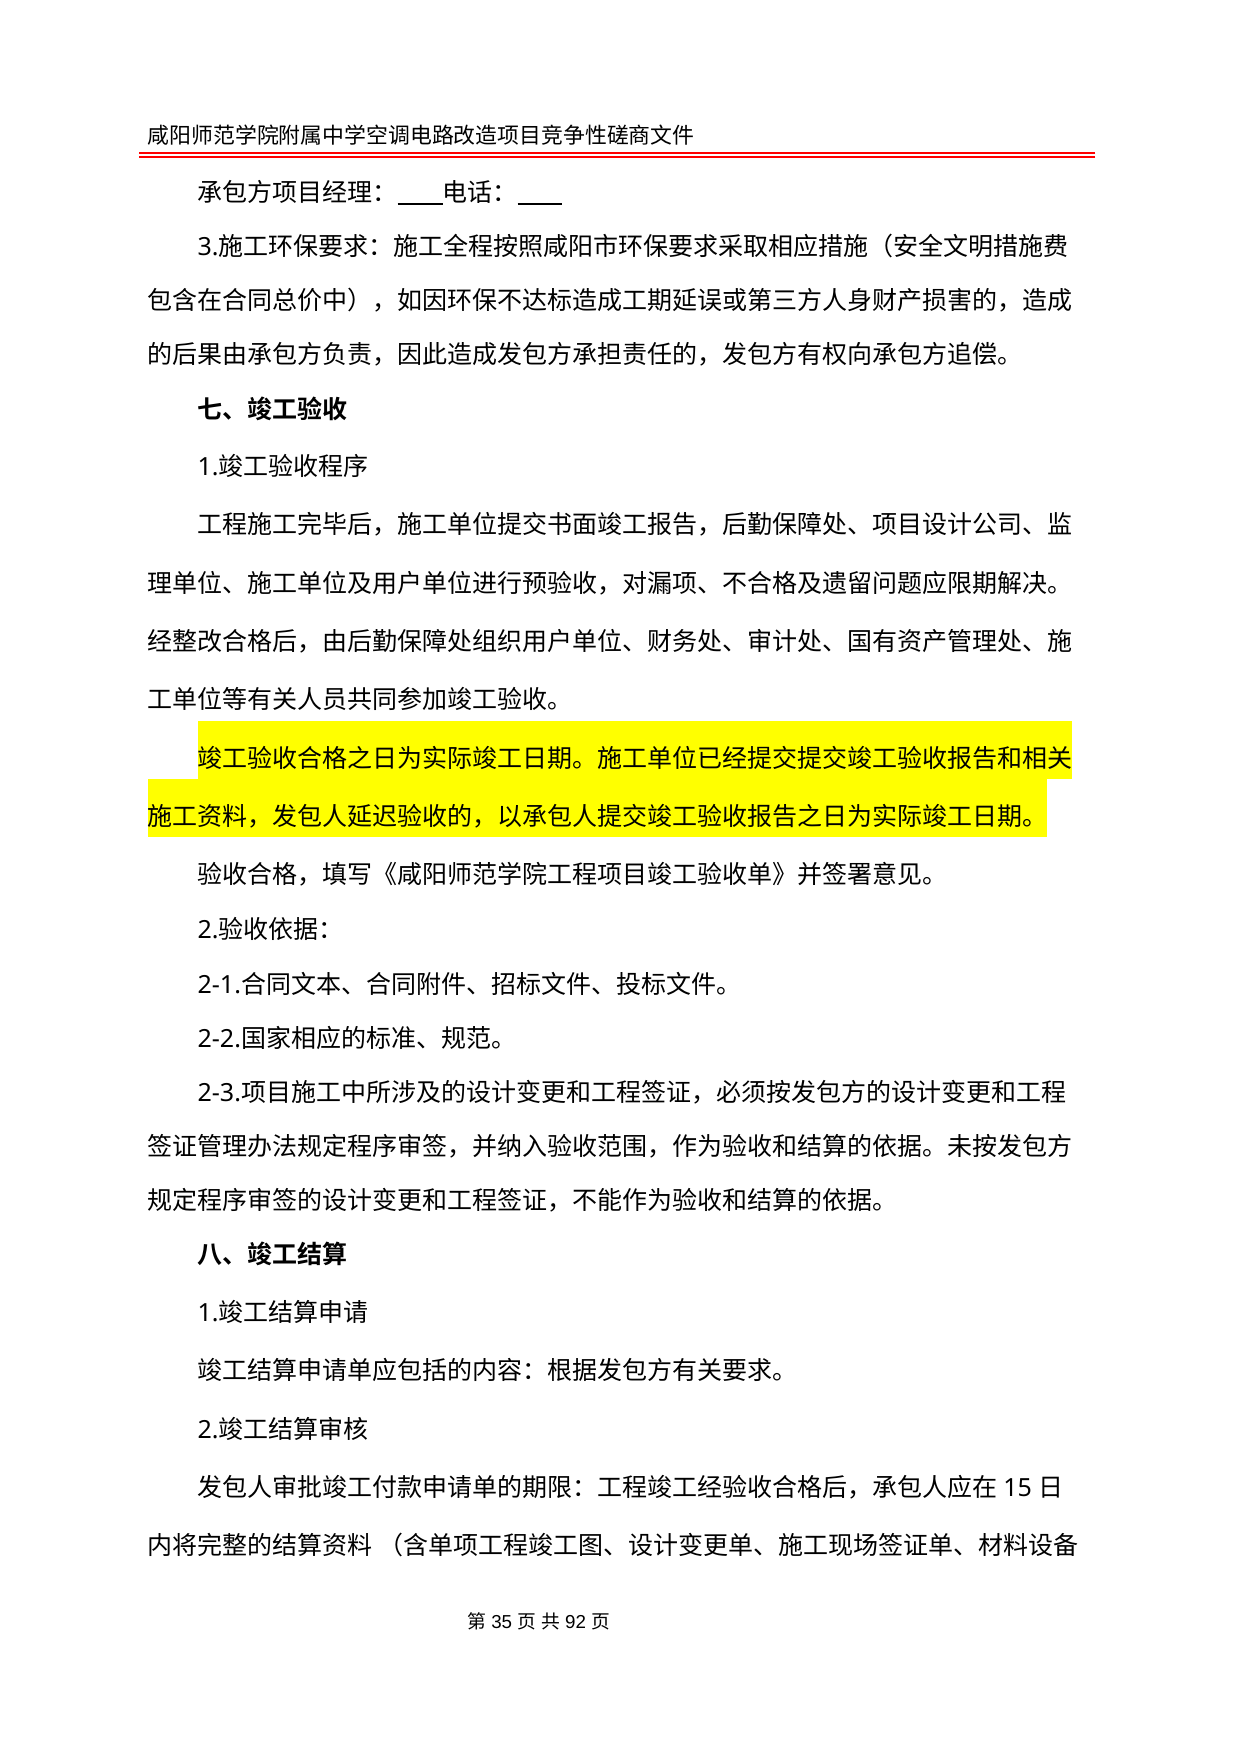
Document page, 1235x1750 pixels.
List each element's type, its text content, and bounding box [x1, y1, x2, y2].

text 2-3.项目施工中所涉及的设计变更和工程签证，必须按发包方的设计变更和工程签证管理办法规定程序审签，并纳入验收范围，作为验收和结算的依据。未按发包方规定程序审签的设计变更和工程签证，不能作为验收和结算的依据。 [147, 1058, 1087, 1221]
text 2.竣工结算审核 [147, 1391, 1087, 1450]
text 七、竣工验收 [147, 375, 1087, 429]
text 3.施工环保要求：施工全程按照咸阳市环保要求采取相应措施（安全文明措施费包含在合同总价中），如因环保不达标造成工期延误或第三方人身财产损害的，造成的后果由承包方负责，因此造成发包方承担责任的，发包方有权向承包方追偿。 [147, 212, 1087, 375]
text 1.竣工结算申请 [147, 1275, 1087, 1333]
text 验收合格，填写《咸阳师范学院工程项目竣工验收单》并签署意见。 [147, 837, 1087, 896]
text 1.竣工验收程序 [147, 429, 1087, 487]
text 八、竣工结算 [147, 1221, 1087, 1275]
text 2-2.国家相应的标准、规范。 [147, 1004, 1087, 1058]
text 2.验收依据： [147, 896, 1087, 950]
text 2-1.合同文本、合同附件、招标文件、投标文件。 [147, 950, 1087, 1004]
text 承包方项目经理： 电话： [147, 158, 1087, 212]
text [147, 1450, 1087, 1566]
text 工程施工完毕后，施工单位提交书面竣工报告，后勤保障处、项目设计公司、监理单位、施工单位及用户单位进行预验收，对漏项、不合格及遗留问题应限期解决。经整改合格后，由后勤保障处组织用户单位、财务处、审计处、国有资产管理处、施工单位等有关人员共同参加竣工验收。 [147, 487, 1087, 721]
text 竣工结算申请单应包括的内容：根据发包方有关要求。 [147, 1333, 1087, 1391]
